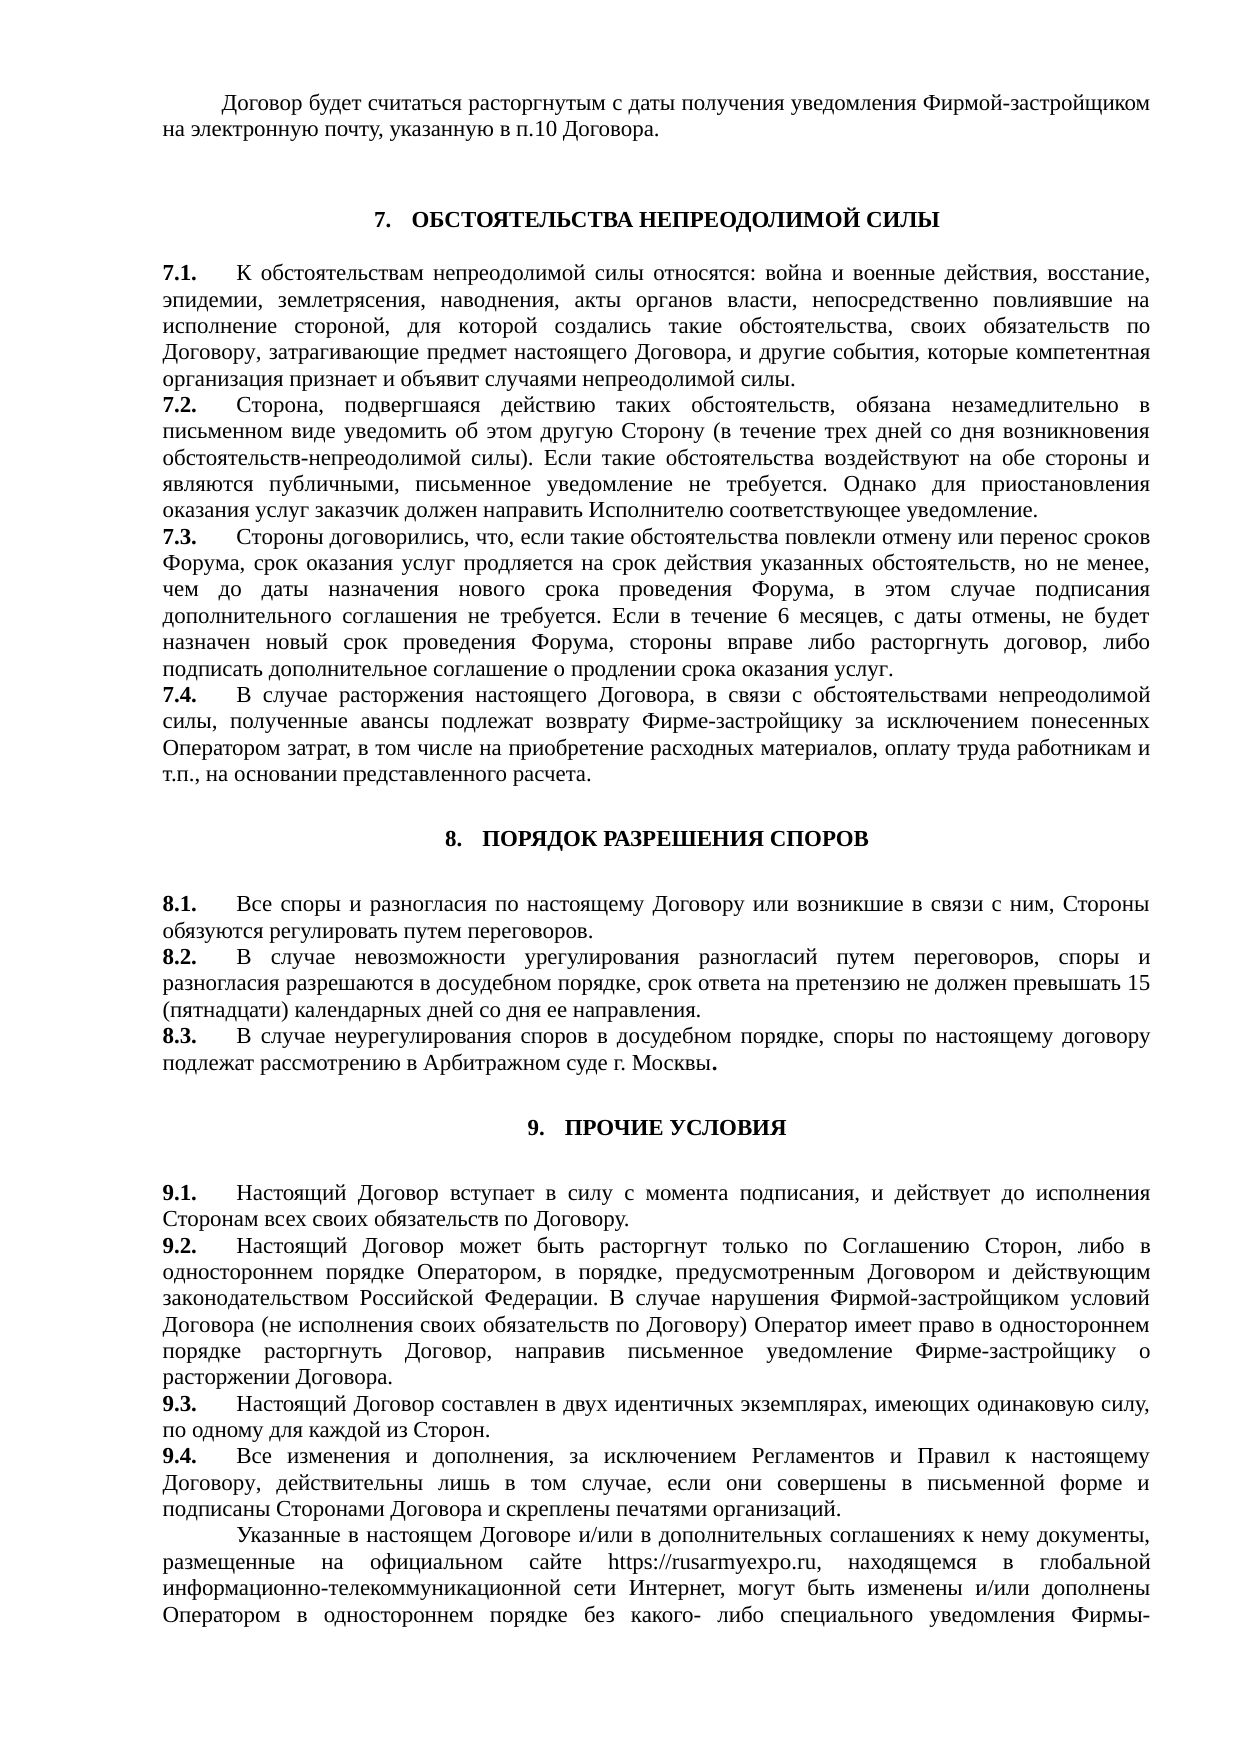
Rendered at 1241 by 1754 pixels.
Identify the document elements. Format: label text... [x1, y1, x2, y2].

list В случае неурегулирования споров в досудебном порядке, споры по настоящему договору подлежат рассмотрению в Арбитражном суде г. Москвы. [162, 1022, 1152, 1075]
list Сторона, подвергшаяся действию таких обстоятельств, обязана незамедлительно в письменном виде уведомить об этом другую Сторону (в течение трех дней со дня возникновения обстоятельств-непреодолимой силы). Если такие обстоятельства воздействуют на обе стороны и являются публичными, письменное уведомление не требуется. Однако для приостановления оказания услуг заказчик должен направить Исполнителю соответствующее уведомление. [162, 391, 1152, 523]
list Стороны договорились, что, если такие обстоятельства повлекли отмену или перенос сроков Форума, срок оказания услуг продляется на срок действия указанных обстоятельств, но не менее, чем до даты назначения нового срока проведения Форума, в этом случае подписания дополнительного соглашения не требуется. Если в течение 6 месяцев, с даты отмены, не будет назначен новый срок проведения Форума, стороны вправе либо расторгнуть договор, либо подписать дополнительное соглашение о продлении срока оказания услуг. [162, 523, 1152, 681]
list Все изменения и дополнения, за исключением Регламентов и Правил к настоящему Договору, действительны лишь в том случае, если они совершены в письменной форме и подписаны Сторонами Договора и скреплены печатями организаций. [162, 1442, 1152, 1522]
list Все споры и разногласия по настоящему Договору или возникшие в связи с ним, Стороны обязуются регулировать путем переговоров. [162, 890, 1152, 943]
list В случае невозможности урегулирования разногласий путем переговоров, споры и разногласия разрешаются в досудебном порядке, срок ответа на претензию не должен превышать 15 (пятнадцати) календарных дней со дня ее направления. [162, 943, 1152, 1022]
list В случае расторжения настоящего Договора, в связи с обстоятельствами непреодолимой силы, полученные авансы подлежат возврату Фирме-застройщику за исключением понесенных Оператором затрат, в том числе на приобретение расходных материалов, оплату труда работникам и т.п., на основании представленного расчета. [162, 681, 1152, 786]
list ОБСТОЯТЕЛЬСТВА НЕПРЕОДОЛИМОЙ СИЛЫ [162, 207, 1152, 233]
text Договор будет считаться расторгнутым с даты получения уведомления Фирмой-застройщиком на электронную почту, указанную в п.10 Договора. [162, 89, 1152, 141]
list Настоящий Договор составлен в двух идентичных экземплярах, имеющих одинаковую силу, по одному для каждой из Сторон. [162, 1390, 1152, 1442]
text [162, 1522, 1152, 1627]
list К обстоятельствам непреодолимой силы относятся: война и военные действия, восстание, эпидемии, землетрясения, наводнения, акты органов власти, непосредственно повлиявшие на исполнение стороной, для которой создались такие обстоятельства, своих обязательств по Договору, затрагивающие предмет настоящего Договора, и другие события, которые компетентная организация признает и объявит случаями непреодолимой силы. [162, 259, 1152, 391]
list ПРОЧИЕ УСЛОВИЯ [162, 1114, 1152, 1140]
list Настоящий Договор может быть расторгнут только по Соглашению Сторон, либо в одностороннем порядке Оператором, в порядке, предусмотренным Договором и действующим законодательством Российской Федерации. В случае нарушения Фирмой-застройщиком условий Договора (не исполнения своих обязательств по Договору) Оператор имеет право в одностороннем порядке расторгнуть Договор, направив письменное уведомление Фирме-застройщику о расторжении Договора. [162, 1232, 1152, 1390]
list Настоящий Договор вступает в силу с момента подписания, и действует до исполнения Сторонам всех своих обязательств по Договору. [162, 1179, 1152, 1232]
list ПОРЯДОК РАЗРЕШЕНИЯ СПОРОВ [162, 825, 1152, 852]
